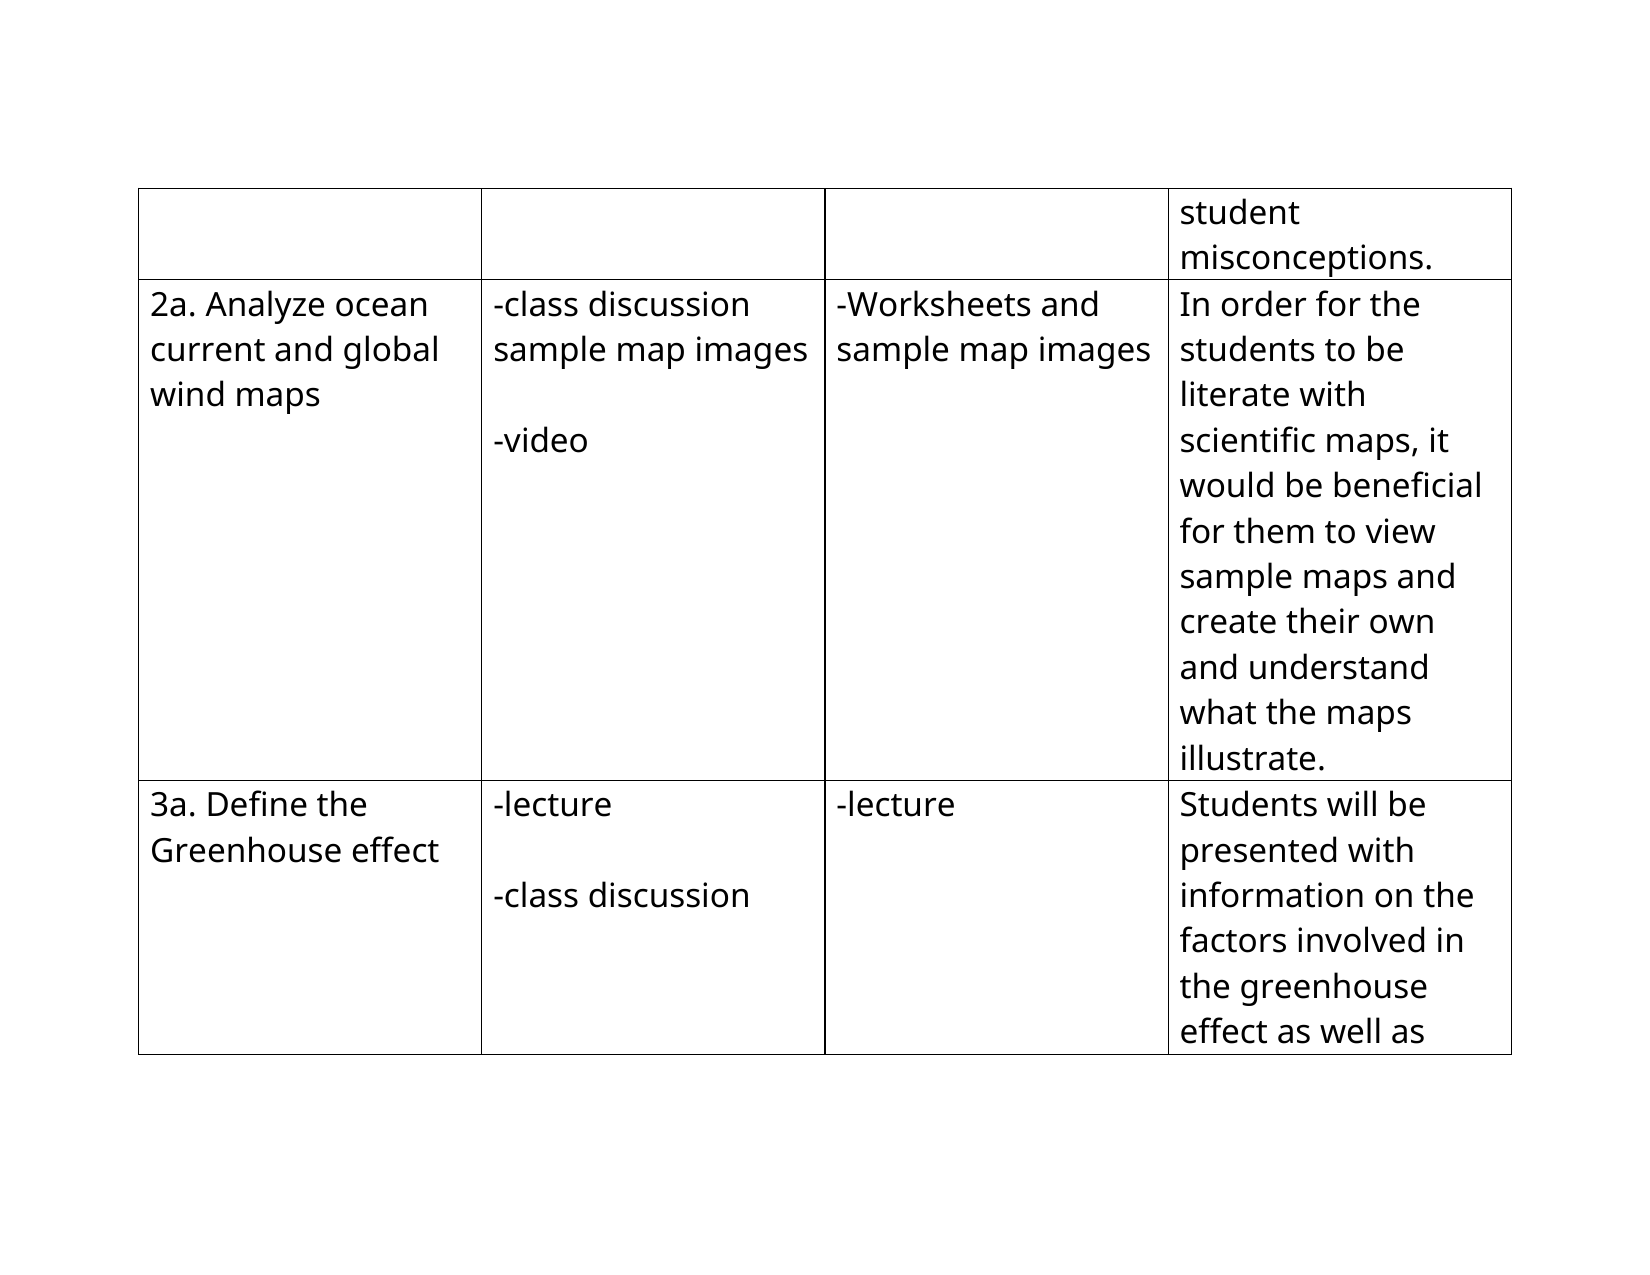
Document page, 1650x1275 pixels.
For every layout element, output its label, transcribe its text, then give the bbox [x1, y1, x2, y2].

table_cell -lecture [826, 781, 1168, 1053]
table_cell -class discussion sample map images -video [482, 280, 824, 780]
table_cell 2a. Analyze ocean current and global wind maps [139, 280, 481, 780]
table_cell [482, 781, 824, 1053]
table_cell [139, 781, 481, 1053]
table_cell In order for the students to be literate with scientific maps, it would be beneficial for them to view sample maps and create their own and understand what the maps illustrate. [1169, 280, 1511, 780]
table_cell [139, 189, 481, 279]
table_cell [826, 189, 1168, 279]
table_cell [1169, 781, 1511, 1053]
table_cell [482, 189, 824, 279]
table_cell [1169, 189, 1511, 279]
table_cell -Worksheets and sample map images [826, 280, 1168, 780]
